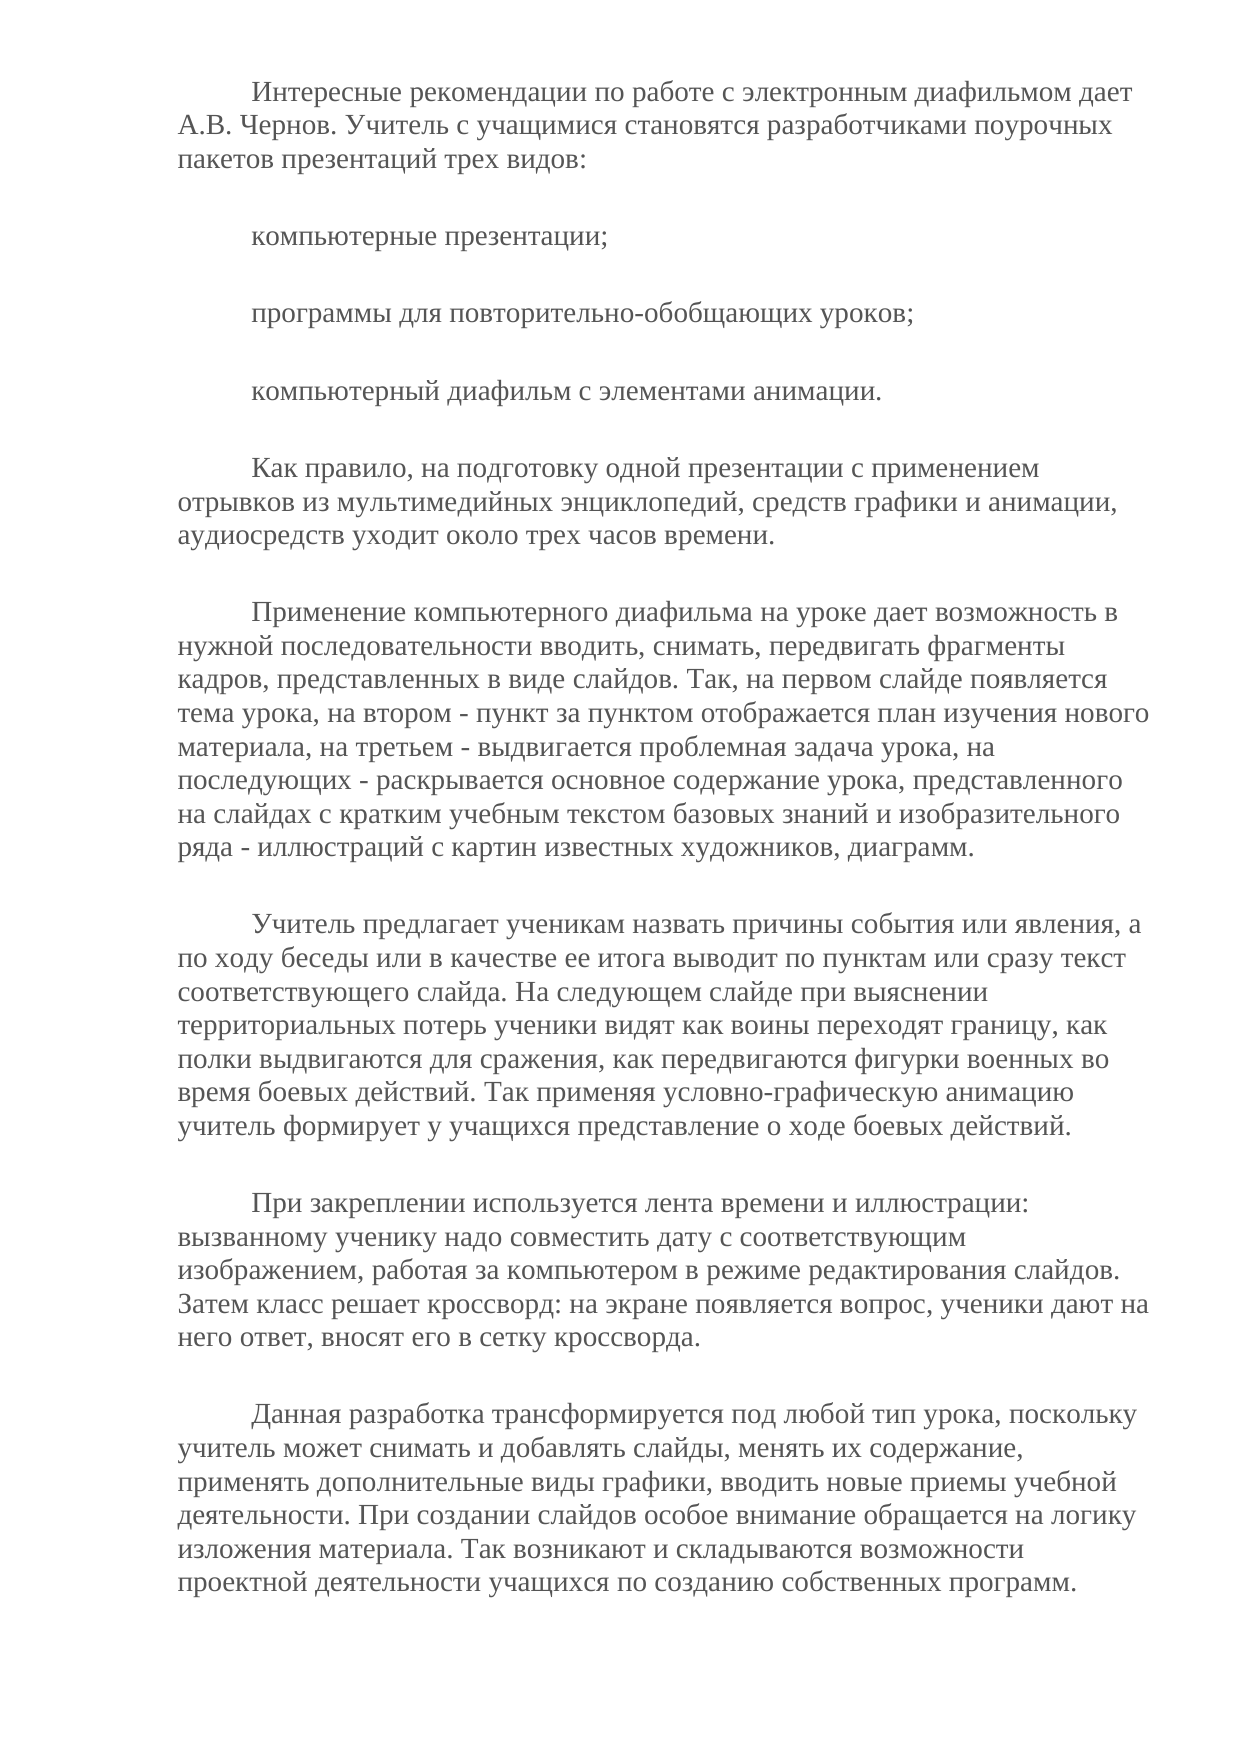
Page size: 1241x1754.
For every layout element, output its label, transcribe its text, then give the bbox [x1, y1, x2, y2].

text Интересные рекомендации по работе с электронным диафильмом дает А.В. Чернов. Учитель с учащимися становятся разработчиками поурочных пакетов презентаций трех видов: [177, 74, 1152, 174]
text программы для повторительно-обобщающих уроков; [177, 296, 1152, 329]
text компьютерный диафильм с элементами анимации. [177, 373, 1152, 406]
text компьютерные презентации; [177, 218, 1152, 252]
text Данная разработка трансформируется под любой тип урока, поскольку учитель может снимать и добавлять слайды, менять их содержание, применять дополнительные виды графики, вводить новые приемы учебной деятельности. При создании слайдов особое внимание обращается на логику изложения материала. Так возникают и складываются возможности проектной деятельности учащихся по созданию собственных программ. [177, 1397, 1152, 1598]
text Как правило, на подготовку одной презентации с применением отрывков из мультимедийных энциклопедий, средств графики и анимации, аудиосредств уходит около трех часов времени. [177, 450, 1152, 551]
text Учитель предлагает ученикам назвать причины события или явления, а по ходу беседы или в качестве ее итога выводит по пунктам или сразу текст соответствующего слайда. На следующем слайде при выяснении территориальных потерь ученики видят как воины переходят границу, как полки выдвигаются для сражения, как передвигаются фигурки военных во время боевых действий. Так применяя условно-графическую анимацию учитель формирует у учащихся представление о ходе боевых действий. [177, 907, 1152, 1141]
text Применение компьютерного диафильма на уроке дает возможность в нужной последовательности вводить, снимать, передвигать фрагменты кадров, представленных в виде слайдов. Так, на первом слайде появляется тема урока, на втором - пункт за пунктом отображается план изучения нового материала, на третьем - выдвигается проблемная задача урока, на последующих - раскрывается основное содержание урока, представленного на слайдах с кратким учебным текстом базовых знаний и изобразительного ряда - иллюстраций с картин известных художников, диаграмм. [177, 594, 1152, 863]
text При закреплении используется лента времени и иллюстрации: вызванному ученику надо совместить дату с соответствующим изображением, работая за компьютером в режиме редактирования слайдов. Затем класс решает кроссворд: на экране появляется вопрос, ученики дают на него ответ, вносят его в сетку кроссворда. [177, 1185, 1152, 1353]
